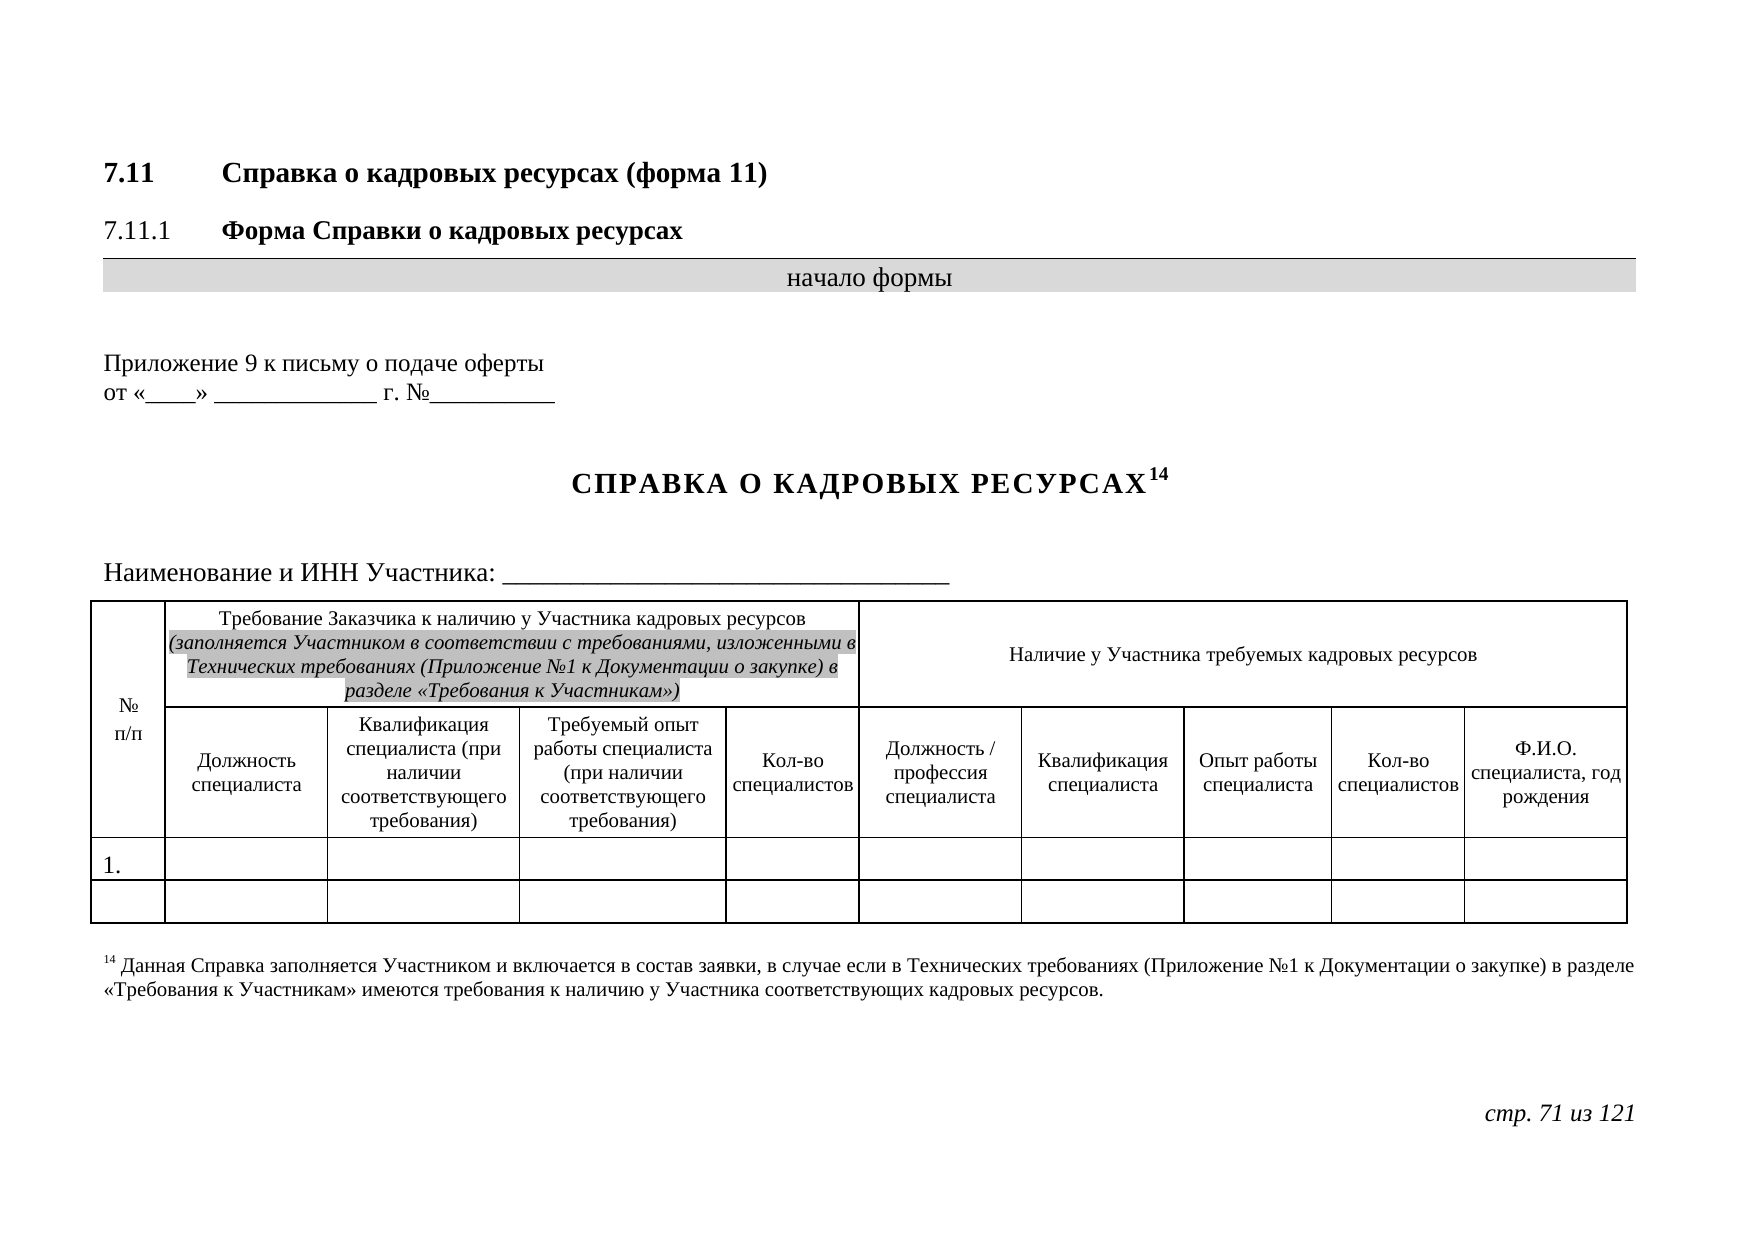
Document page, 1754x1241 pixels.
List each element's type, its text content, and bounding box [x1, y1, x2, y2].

table_cell [166, 838, 327, 879]
table_cell [1185, 838, 1331, 879]
table_cell [1332, 838, 1464, 879]
table_cell [1185, 881, 1331, 922]
table_cell [328, 838, 519, 879]
table_header № п/п [92, 602, 164, 836]
table_cell [727, 881, 858, 922]
table_cell Кол-во специалистов [1332, 708, 1464, 836]
text начало формы [103, 259, 1636, 292]
table_cell [1022, 881, 1183, 922]
table_cell Должность / профессия специалиста [860, 708, 1021, 836]
table_cell Кол-во специалистов [727, 708, 858, 836]
table_cell [166, 881, 327, 922]
table_cell [727, 838, 858, 879]
table_cell [328, 881, 519, 922]
table_cell Ф.И.О. специалиста, год рождения [1465, 708, 1626, 836]
text Приложение 9 к письму о подаче оферты от «____» _____________ г. №__________ [103, 348, 1636, 406]
table_cell Опыт работы специалиста [1185, 708, 1331, 836]
text Наименование и ИНН Участника: _________________________________ [103, 556, 1636, 587]
table_header Наличие у Участника требуемых кадровых ресурсов [860, 602, 1626, 706]
text Форма Справки о кадровых ресурсах [103, 214, 1636, 245]
table_cell Квалификация специалиста [1022, 708, 1183, 836]
table_cell [92, 881, 164, 922]
table_cell Должность специалиста [166, 708, 327, 836]
table_cell [1332, 881, 1464, 922]
text Справка о кадровых ресурсах [103, 462, 1636, 500]
table_header Требование Заказчика к наличию у Участника кадровых ресурсов (заполняется Участником в соответствии с требованиями, изложенными в Технических требованиях (Приложение №1 к Документации о закупке) в разделе «Требования к Участникам») [166, 602, 858, 706]
subtitle Справка о кадровых ресурсах (форма 11) [103, 156, 1636, 189]
table_cell [520, 881, 725, 922]
table_cell [1465, 838, 1626, 879]
table_cell [1465, 881, 1626, 922]
table_cell [860, 838, 1021, 879]
table_cell [1022, 838, 1183, 879]
table_cell [92, 838, 164, 879]
table_cell Квалификация специалиста (при наличии соответствующего требования) [328, 708, 519, 836]
table_cell [860, 881, 1021, 922]
table_cell [520, 838, 725, 879]
table_cell Требуемый опыт работы специалиста (при наличии соответствующего требования) [520, 708, 725, 836]
